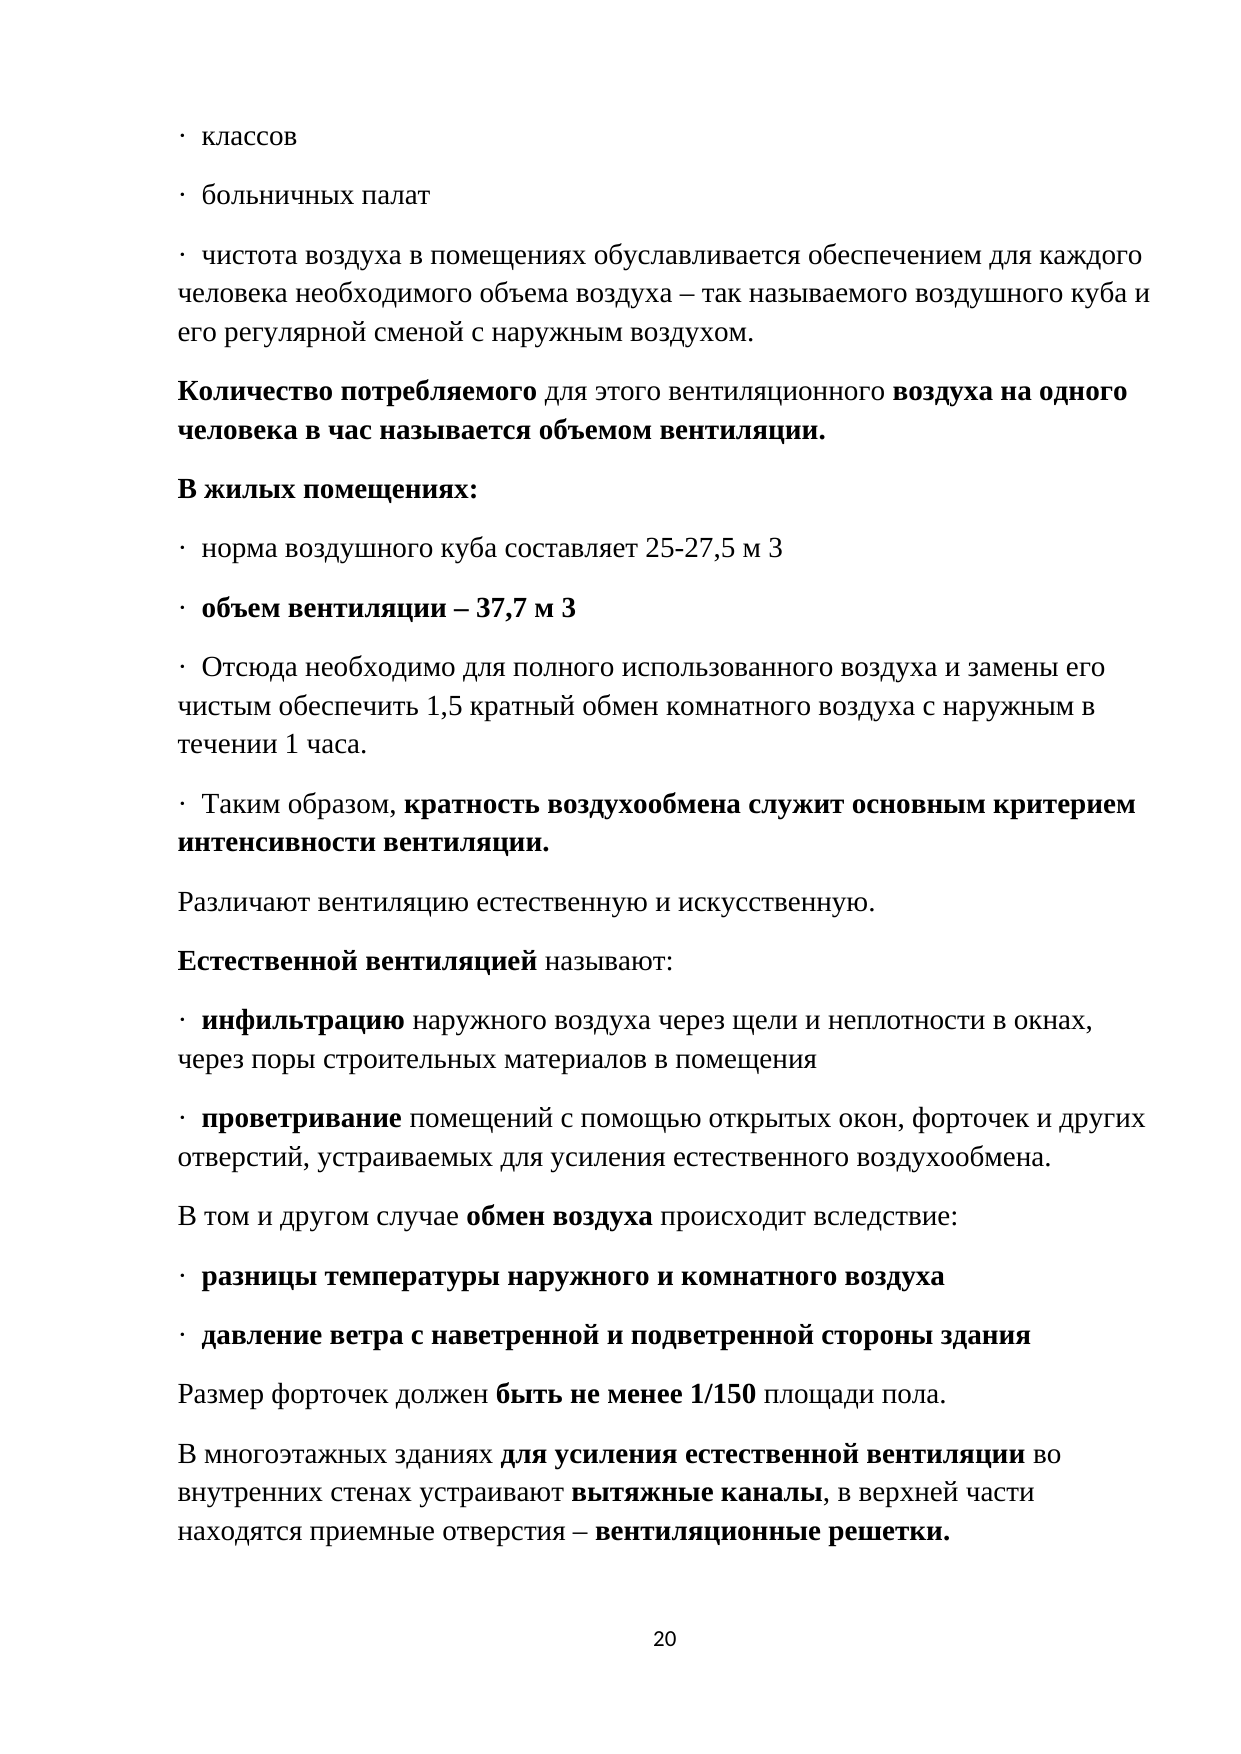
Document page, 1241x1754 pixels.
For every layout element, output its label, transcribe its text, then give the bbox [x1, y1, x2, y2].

text · Таким образом, кратность воздухообмена служит основным критерием интенсивности вентиляции. [177, 786, 1152, 858]
text В многоэтажных зданиях для усиления естественной вентиляции во внутренних стенах устраивают вытяжные каналы, в верхней части находятся приемные отверстия – вентиляционные решетки. [177, 1436, 1152, 1546]
text · больничных палат [177, 177, 1152, 211]
text · давление ветра с наветренной и подветренной стороны здания [177, 1317, 1152, 1351]
text · чистота воздуха в помещениях обуславливается обеспечением для каждого человека необходимого объема воздуха – так называемого воздушного куба и его регулярной сменой с наружным воздухом. [177, 237, 1152, 347]
text · объем вентиляции – 37,7 м 3 [177, 590, 1152, 623]
text Размер форточек должен быть не менее 1/150 площади пола. [177, 1376, 1152, 1410]
text · норма воздушного куба составляет 25-27,5 м 3 [177, 531, 1152, 564]
text Количество потребляемого для этого вентиляционного воздуха на одного человека в час называется объемом вентиляции. [177, 373, 1152, 445]
text В том и другом случае обмен воздуха происходит вследствие: [177, 1198, 1152, 1232]
text · инфильтрацию наружного воздуха через щели и неплотности в окнах, через поры строительных материалов в помещения [177, 1002, 1152, 1074]
text В жилых помещениях: [177, 471, 1152, 505]
text · Отсюда необходимо для полного использованного воздуха и замены его чистым обеспечить 1,5 кратный обмен комнатного воздуха с наружным в течении 1 часа. [177, 649, 1152, 760]
text Естественной вентиляцией называют: [177, 943, 1152, 977]
text · проветривание помещений с помощью открытых окон, форточек и других отверстий, устраиваемых для усиления естественного воздухообмена. [177, 1100, 1152, 1172]
text · классов [177, 118, 1152, 152]
text · разницы температуры наружного и комнатного воздуха [177, 1258, 1152, 1291]
text Различают вентиляцию естественную и искусственную. [177, 884, 1152, 917]
